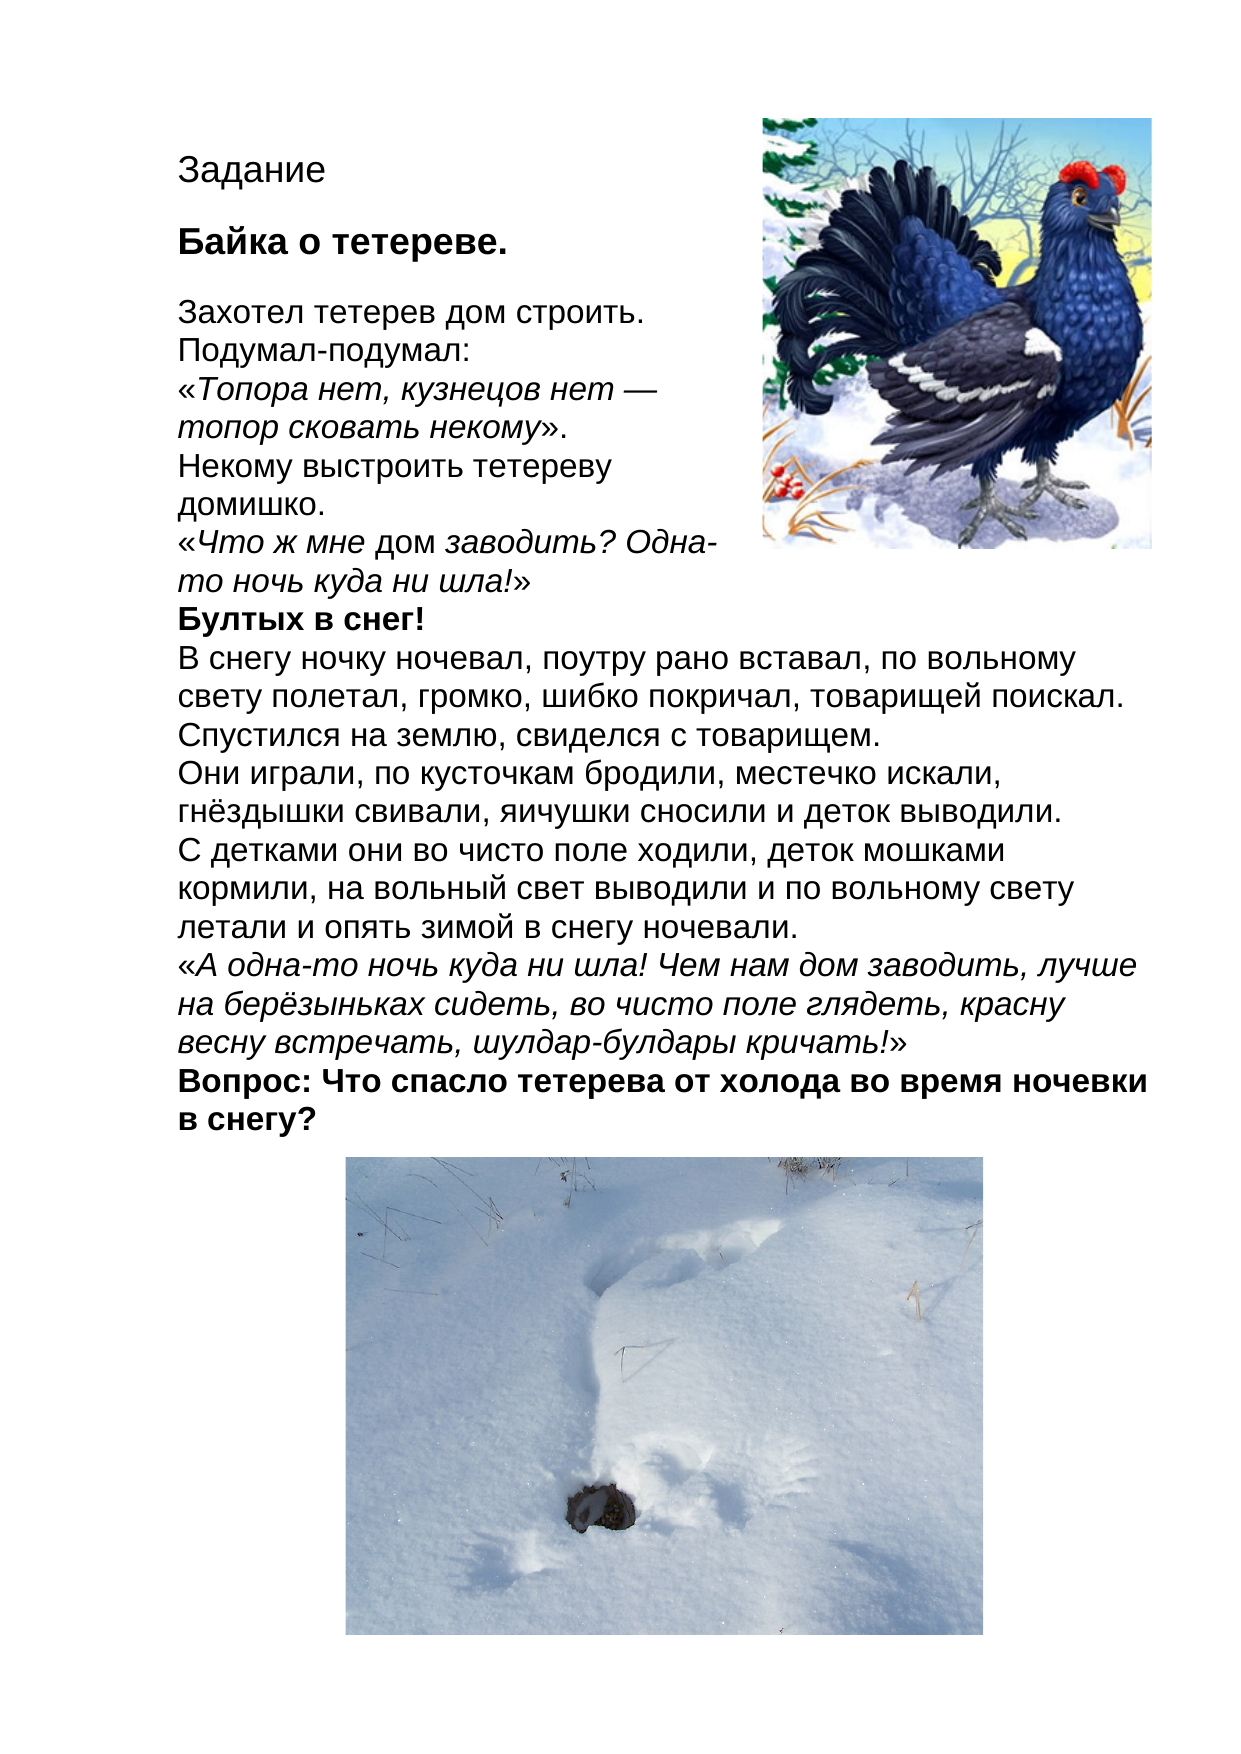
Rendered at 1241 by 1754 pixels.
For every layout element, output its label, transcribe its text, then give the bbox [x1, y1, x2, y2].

text Подумал-подумал: «Топора нет, кузнецов нет — топор сковать некому». [177, 330, 762, 446]
text Вопрос: Что спасло тетерева от холода во время ночевки в снегу? [177, 1061, 1152, 1137]
text Задание [177, 147, 762, 190]
text Они играли, по кусточкам бродили, местечко искали, гнёздышки свивали, яичушки сносили и деток выводили. [177, 753, 1152, 830]
text «А одна-то ночь куда ни шла! Чем нам дом заводить, лучше на берёзыньках сидеть, во чисто поле глядеть, красну весну встречать, шулдар-булдары кричать!» [177, 945, 1152, 1061]
text Захотел тетерев дом строить. [177, 292, 762, 330]
picture [762, 118, 1152, 549]
text Байка о тетереве. [177, 219, 762, 263]
text Бултых в снег! [177, 599, 1152, 638]
text В снегу ночку ночевал, поутру рано вставал, по вольному свету полетал, громко, шибко покричал, товарищей поискал. Спустился на землю, свиделся с товарищем. [177, 638, 1152, 753]
text С детками они во чисто поле ходили, деток мошками кормили, на вольный свет выводили и по вольному свету летали и опять зимой в снегу ночевали. [177, 830, 1152, 945]
text Некому выстроить тетереву домишко. [177, 446, 762, 522]
text «Что ж мне дом заводить? Одна-то ночь куда ни шла!» [177, 522, 1152, 599]
picture [345, 1157, 984, 1633]
